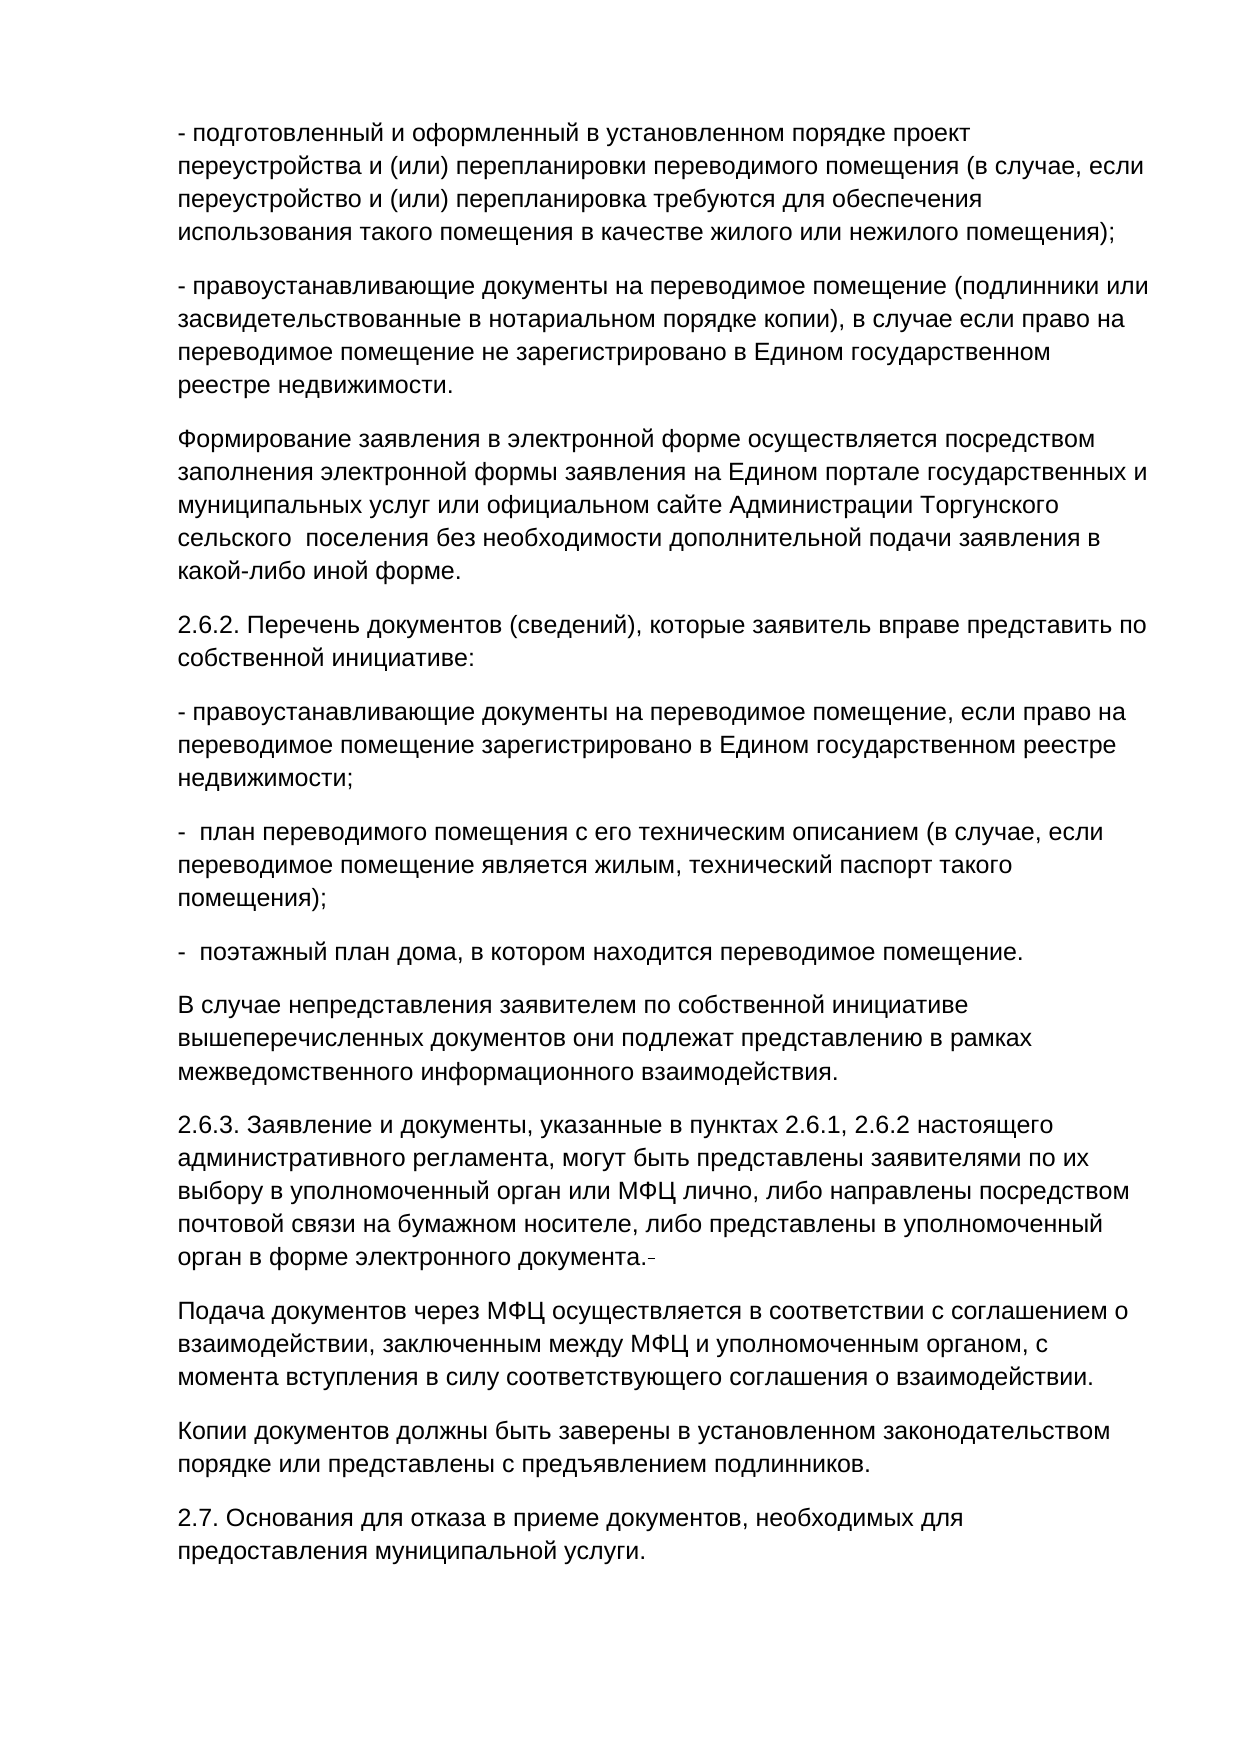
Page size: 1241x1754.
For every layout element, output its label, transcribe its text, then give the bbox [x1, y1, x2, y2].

text 2.6.3. Заявление и документы, указанные в пунктах 2.6.1, 2.6.2 настоящего административного регламента, могут быть представлены заявителями по их выбору в уполномоченный орган или МФЦ лично, либо направлены посредством почтовой связи на бумажном носителе, либо представлены в уполномоченный орган в форме электронного документа. [177, 1110, 1152, 1271]
text Подача документов через МФЦ осуществляется в соответствии с соглашением о взаимодействии, заключенным между МФЦ и уполномоченным органом, с момента вступления в силу соответствующего соглашения о взаимодействии. [177, 1296, 1152, 1391]
text Формирование заявления в электронной форме осуществляется посредством заполнения электронной формы заявления на Едином портале государственных и муниципальных услуг или официальном сайте Администрации Торгунского сельского поселения без необходимости дополнительной подачи заявления в какой-либо иной форме. [177, 424, 1152, 585]
text - поэтажный план дома, в котором находится переводимое помещение. [177, 937, 1152, 965]
text Копии документов должны быть заверены в установленном законодательством порядке или представлены с предъявлением подлинников. [177, 1416, 1152, 1478]
text - план переводимого помещения с его техническим описанием (в случае, если переводимое помещение является жилым, технический паспорт такого помещения); [177, 817, 1152, 911]
text - правоустанавливающие документы на переводимое помещение, если право на переводимое помещение зарегистрировано в Едином государственном реестре недвижимости; [177, 697, 1152, 792]
text 2.7. Основания для отказа в приеме документов, необходимых для предоставления муниципальной услуги. [177, 1503, 1152, 1565]
text - подготовленный и оформленный в установленном порядке проект переустройства и (или) перепланировки переводимого помещения (в случае, если переустройство и (или) перепланировка требуются для обеспечения использования такого помещения в качестве жилого или нежилого помещения); [177, 118, 1152, 246]
text 2.6.2. Перечень документов (сведений), которые заявитель вправе представить по собственной инициативе: [177, 610, 1152, 672]
text - правоустанавливающие документы на переводимое помещение (подлинники или засвидетельствованные в нотариальном порядке копии), в случае если право на переводимое помещение не зарегистрировано в Едином государственном реестре недвижимости. [177, 271, 1152, 399]
text В случае непредставления заявителем по собственной инициативе вышеперечисленных документов они подлежат представлению в рамках межведомственного информационного взаимодействия. [177, 990, 1152, 1085]
